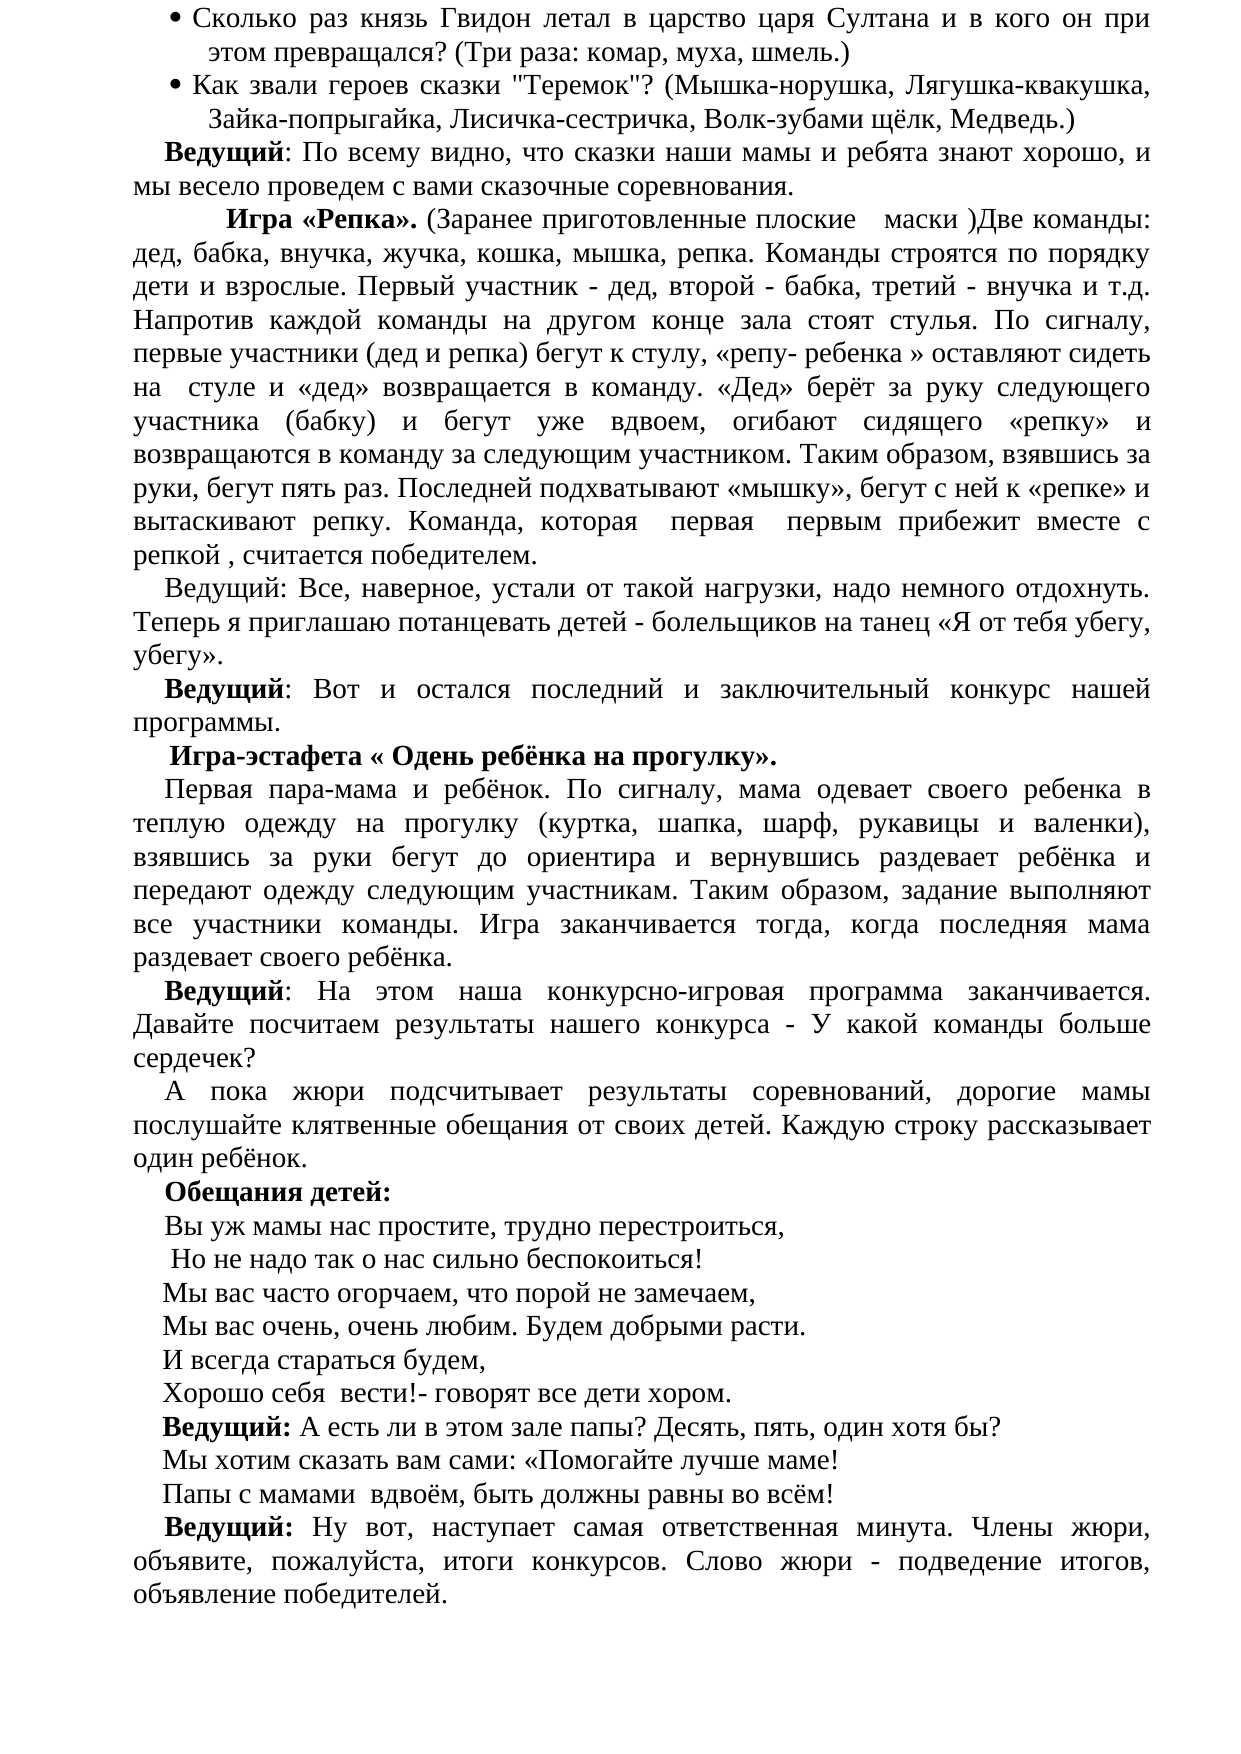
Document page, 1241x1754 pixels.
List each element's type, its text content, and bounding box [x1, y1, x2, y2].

text Обещания детей: [133, 1174, 1152, 1208]
text Ведущий: Все, наверное, устали от такой нагрузки, надо немного отдохнуть. Теперь я приглашаю потанцевать детей - болельщиков на танец «Я от тебя убегу, убегу». [133, 570, 1152, 671]
text Ведущий: По всему видно, что сказки наши мамы и ребята знают хорошо, и мы весело проведем с вами сказочные соревнования. [133, 134, 1152, 201]
text Мы хотим сказать вам сами: «Помогайте лучше маме! [133, 1442, 1152, 1476]
text Игра-эстафета « Одень ребёнка на прогулку». [133, 738, 1152, 772]
text И всегда стараться будем, [133, 1342, 1152, 1375]
list Как звали героев сказки "Теремок"? (Мышка-норушка, Лягушка-квакушка, Зайка-попрыгайка, Лисичка-сестричка, Волк-зубами щёлк, Медведь.) [170, 67, 1152, 134]
text Первая пара-мама и ребёнок. По сигналу, мама одевает своего ребенка в теплую одежду на прогулку (куртка, шапка, шарф, рукавицы и валенки), взявшись за руки бегут до ориентира и вернувшись раздевает ребёнка и передают одежду следующим участникам. Таким образом, задание выполняют все участники команды. Игра заканчивается тогда, когда последняя мама раздевает своего ребёнка. [133, 772, 1152, 973]
text Вы уж мамы нас простите, трудно перестроиться, [133, 1208, 1152, 1241]
text Ведущий: А есть ли в этом зале папы? Десять, пять, один хотя бы? [133, 1409, 1152, 1442]
text Хорошо себя вести!- говорят все дети хором. [133, 1375, 1152, 1409]
text Мы вас очень, очень любим. Будем добрыми расти. [133, 1308, 1152, 1342]
text Ведущий: Вот и остался последний и заключительный конкурс нашей программы. [133, 671, 1152, 738]
text А пока жюри подсчитывает результаты соревнований, дорогие мамы послушайте клятвенные обещания от своих детей. Каждую строку рассказывает один ребёнок. [133, 1073, 1152, 1174]
text Ведущий: Ну вот, наступает самая ответственная минута. Члены жюри, объявите, пожалуйста, итоги конкурсов. Слово жюри - подведение итогов, объявление победителей. [133, 1509, 1152, 1610]
text Мы вас часто огорчаем, что порой не замечаем, [133, 1275, 1152, 1308]
list Сколько раз князь Гвидон летал в царство царя Султана и в кого он при этом превращался? (Три раза: комар, муха, шмель.) [170, 0, 1152, 67]
text Ведущий: На этом наша конкурсно-игровая программа заканчивается. Давайте посчитаем результаты нашего конкурса - У какой команды больше сердечек? [133, 973, 1152, 1073]
text Папы с мамами вдвоём, быть должны равны во всём! [133, 1476, 1152, 1509]
text Но не надо так о нас сильно беспокоиться! [133, 1241, 1152, 1275]
text Игра «Репка». (Заранее приготовленные плоские маски )Две команды: дед, бабка, внучка, жучка, кошка, мышка, репка. Команды строятся по порядку дети и взрослые. Первый участник - дед, второй - бабка, третий - внучка и т.д. Напротив каждой команды на другом конце зала стоят стулья. По сигналу, первые участники (дед и репка) бегут к стулу, «репу- ребенка » оставляют сидеть на стуле и «дед» возвращается в команду. «Дед» берёт за руку следующего участника (бабку) и бегут уже вдвоем, огибают сидящего «репку» и возвращаются в команду за следующим участником. Таким образом, взявшись за руки, бегут пять раз. Последней подхватывают «мышку», бегут с ней к «репке» и вытаскивают репку. Команда, которая первая первым прибежит вместе с репкой , считается победителем. [133, 201, 1152, 570]
